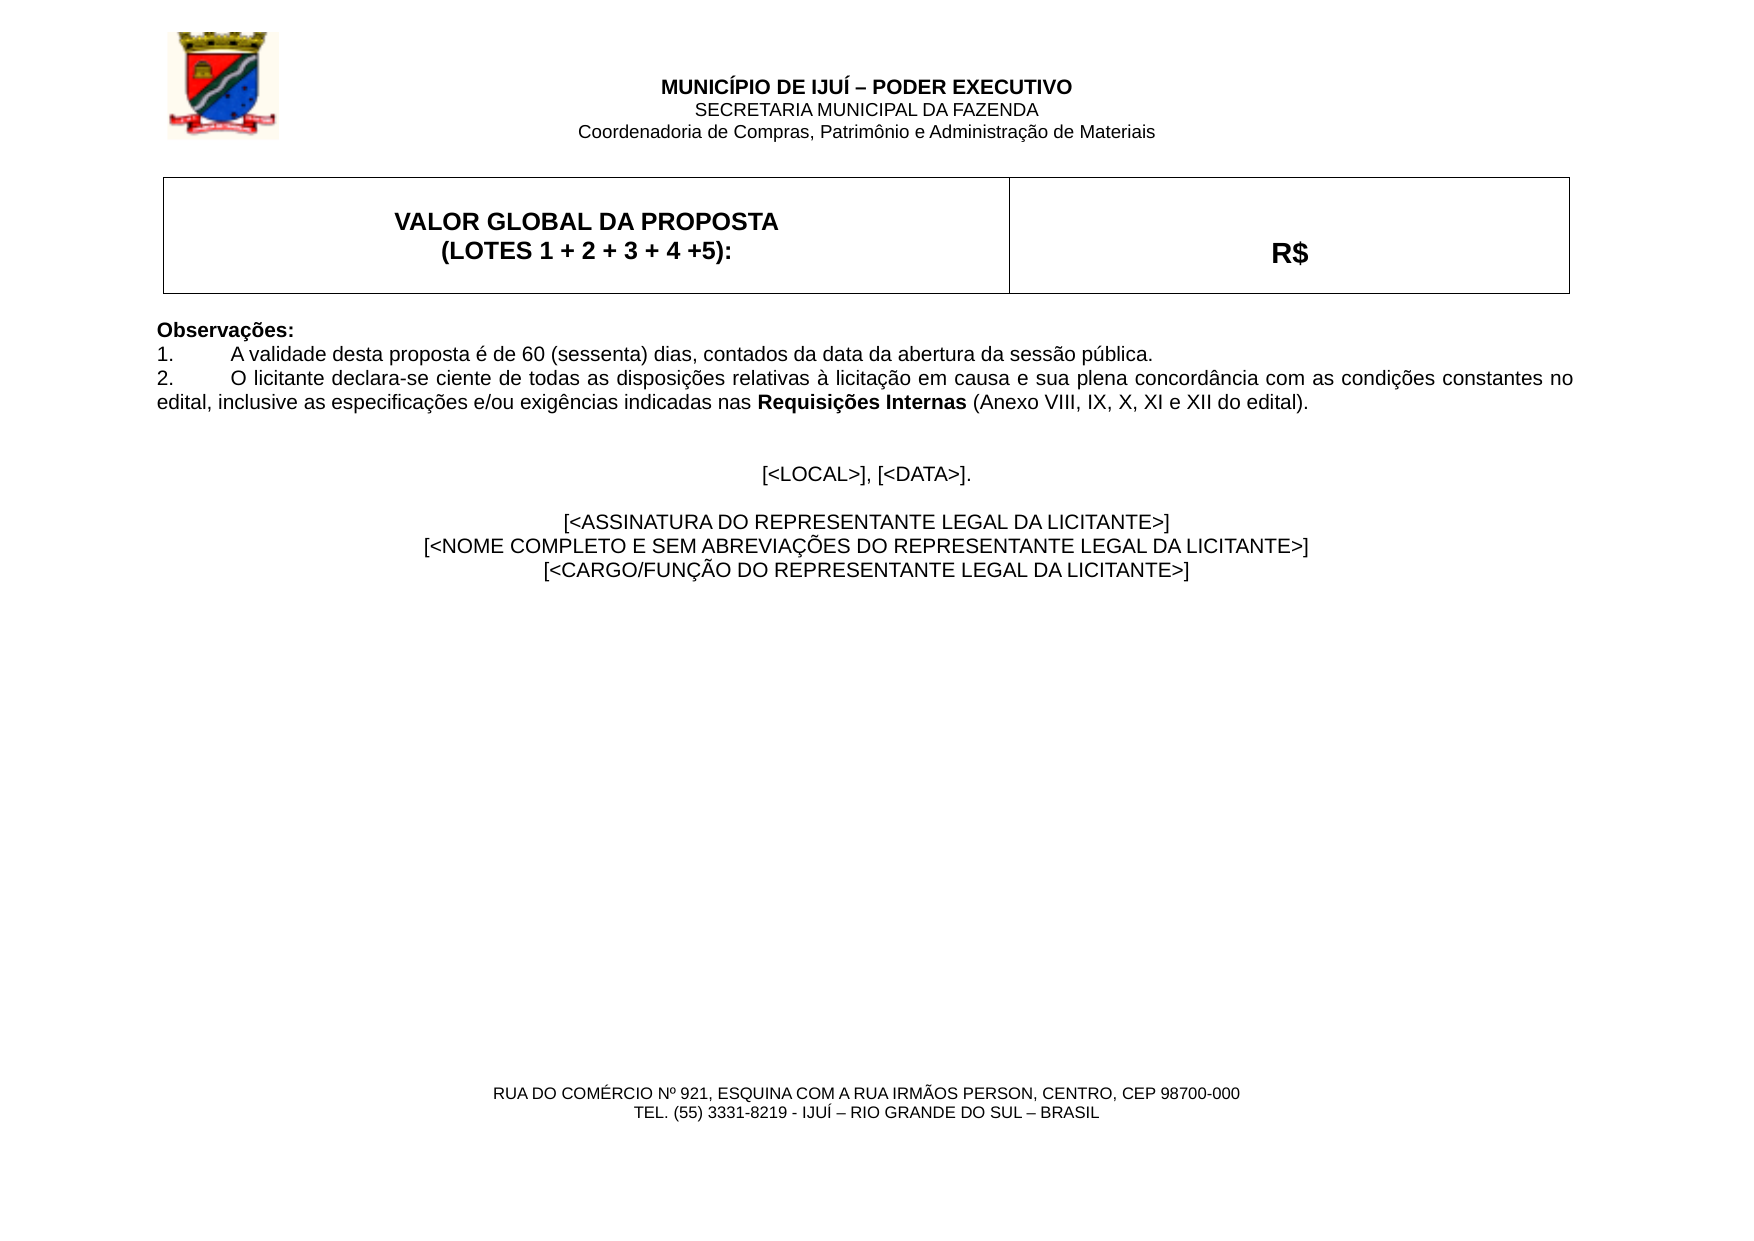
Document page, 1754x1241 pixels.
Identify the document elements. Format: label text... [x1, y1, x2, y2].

text 1. A validade desta proposta é de 60 (sessenta) dias, contados da data da abertura da sessão pública. [157, 342, 1577, 366]
text [<CARGO/FUNÇÃO DO REPRESENTANTE LEGAL DA LICITANTE>] [157, 558, 1577, 582]
table_header VALOR GLOBAL DA PROPOSTA (LOTES 1 + 2 + 3 + 4 +5): [164, 178, 1009, 293]
table_header R$ [1010, 178, 1569, 293]
text [<NOME COMPLETO E SEM ABREVIAÇÕES DO REPRESENTANTE LEGAL DA LICITANTE>] [157, 534, 1577, 558]
text 2. O licitante declara-se ciente de todas as disposições relativas à licitação em causa e sua plena concordância com as condições constantes no edital, inclusive as especificações e/ou exigências indicadas nas Requisições Internas (Anexo VIII, IX, X, XI e XII do edital). [157, 366, 1577, 414]
text [<ASSINATURA DO REPRESENTANTE LEGAL DA LICITANTE>] [157, 510, 1577, 534]
text Observações: [157, 318, 1577, 342]
text [<LOCAL>], [<DATA>]. [157, 462, 1577, 486]
picture [166, 32, 279, 142]
